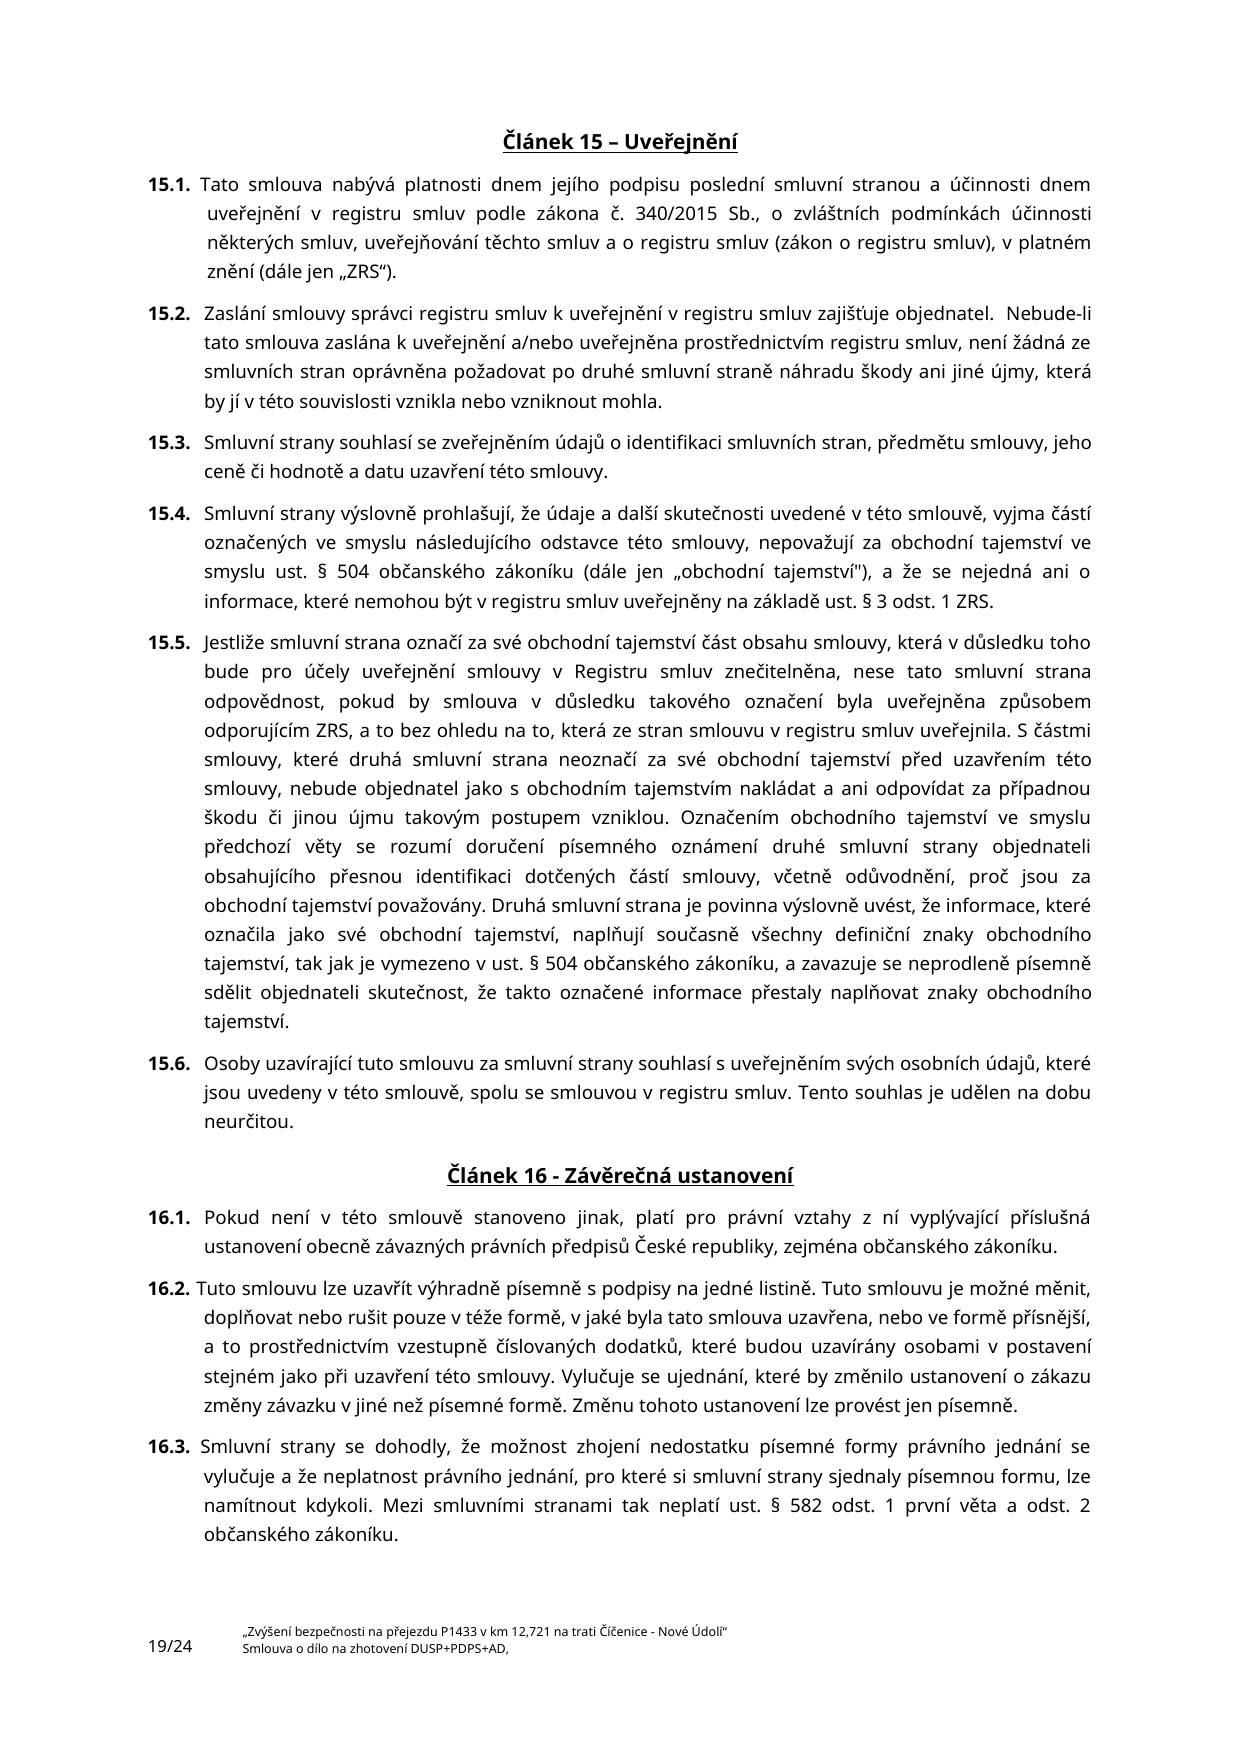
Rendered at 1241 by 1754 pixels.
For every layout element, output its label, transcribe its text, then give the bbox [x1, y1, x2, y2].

subtitle Článek 15 – Uveřejnění [148, 126, 1092, 156]
text 16.2. Tuto smlouvu lze uzavřít výhradně písemně s podpisy na jedné listině. Tuto smlouvu je možné měnit, doplňovat nebo rušit pouze v téže formě, v jaké byla tato smlouva uzavřena, nebo ve formě přísnější, a to prostřednictvím vzestupně číslovaných dodatků, které budou uzavírány osobami v postavení stejném jako při uzavření této smlouvy. Vylučuje se ujednání, které by změnilo ustanovení o zákazu změny závazku v jiné než písemné formě. Změnu tohoto ustanovení lze provést jen písemně. [147, 1272, 1092, 1418]
text 15.6. Osoby uzavírající tuto smlouvu za smluvní strany souhlasí s uveřejněním svých osobních údajů, které jsou uvedeny v této smlouvě, spolu se smlouvou v registru smluv. Tento souhlas je udělen na dobu neurčitou. [148, 1047, 1092, 1135]
text 15.1. Tato smlouva nabývá platnosti dnem jejího podpisu poslední smluvní stranou a účinnosti dnem uveřejnění v registru smluv podle zákona č. 340/2015 Sb., o zvláštních podmínkách účinnosti některých smluv, uveřejňování těchto smluv a o registru smluv (zákon o registru smluv), v platném znění (dále jen „ZRS“). [148, 168, 1092, 285]
text 16.3. Smluvní strany se dohodly, že možnost zhojení nedostatku písemné formy právního jednání se vylučuje a že neplatnost právního jednání, pro které si smluvní strany sjednaly písemnou formu, lze namítnout kdykoli. Mezi smluvními stranami tak neplatí ust. § 582 odst. 1 první věta a odst. 2 občanského zákoníku. [147, 1431, 1092, 1547]
text 15.4. Smluvní strany výslovně prohlašují, že údaje a další skutečnosti uvedené v této smlouvě, vyjma částí označených ve smyslu následujícího odstavce této smlouvy, nepovažují za obchodní tajemství ve smyslu ust. § 504 občanského zákoníku (dále jen „obchodní tajemství"), a že se nejedná ani o informace, které nemohou být v registru smluv uveřejněny na základě ust. § 3 odst. 1 ZRS. [148, 497, 1092, 614]
text 15.2. Zaslání smlouvy správci registru smluv k uveřejnění v registru smluv zajišťuje objednatel. Nebude-li tato smlouva zaslána k uveřejnění a/nebo uveřejněna prostřednictvím registru smluv, není žádná ze smluvních stran oprávněna požadovat po druhé smluvní straně náhradu škody ani jiné újmy, která by jí v této souvislosti vznikla nebo vzniknout mohla. [148, 297, 1092, 414]
text 15.3. Smluvní strany souhlasí se zveřejněním údajů o identifikaci smluvních stran, předmětu smlouvy, jeho ceně či hodnotě a datu uzavření této smlouvy. [148, 426, 1092, 485]
text 15.5. Jestliže smluvní strana označí za své obchodní tajemství část obsahu smlouvy, která v důsledku toho bude pro účely uveřejnění smlouvy v Registru smluv znečitelněna, nese tato smluvní strana odpovědnost, pokud by smlouva v důsledku takového označení byla uveřejněna způsobem odporujícím ZRS, a to bez ohledu na to, která ze stran smlouvu v registru smluv uveřejnila. S částmi smlouvy, které druhá smluvní strana neoznačí za své obchodní tajemství před uzavřením této smlouvy, nebude objednatel jako s obchodním tajemstvím nakládat a ani odpovídat za případnou škodu či jinou újmu takovým postupem vzniklou. Označením obchodního tajemství ve smyslu předchozí věty se rozumí doručení písemného oznámení druhé smluvní strany objednateli obsahujícího přesnou identifikaci dotčených částí smlouvy, včetně odůvodnění, proč jsou za obchodní tajemství považovány. Druhá smluvní strana je povinna výslovně uvést, že informace, které označila jako své obchodní tajemství, naplňují současně všechny definiční znaky obchodního tajemství, tak jak je vymezeno v ust. § 504 občanského zákoníku, a zavazuje se neprodleně písemně sdělit objednateli skutečnost, že takto označené informace přestaly naplňovat znaky obchodního tajemství. [148, 626, 1092, 1035]
subtitle Článek 16 - Závěrečná ustanovení [148, 1160, 1092, 1189]
text 16.1. Pokud není v této smlouvě stanoveno jinak, platí pro právní vztahy z ní vyplývající příslušná ustanovení obecně závazných právních předpisů České republiky, zejména občanského zákoníku. [148, 1201, 1092, 1260]
